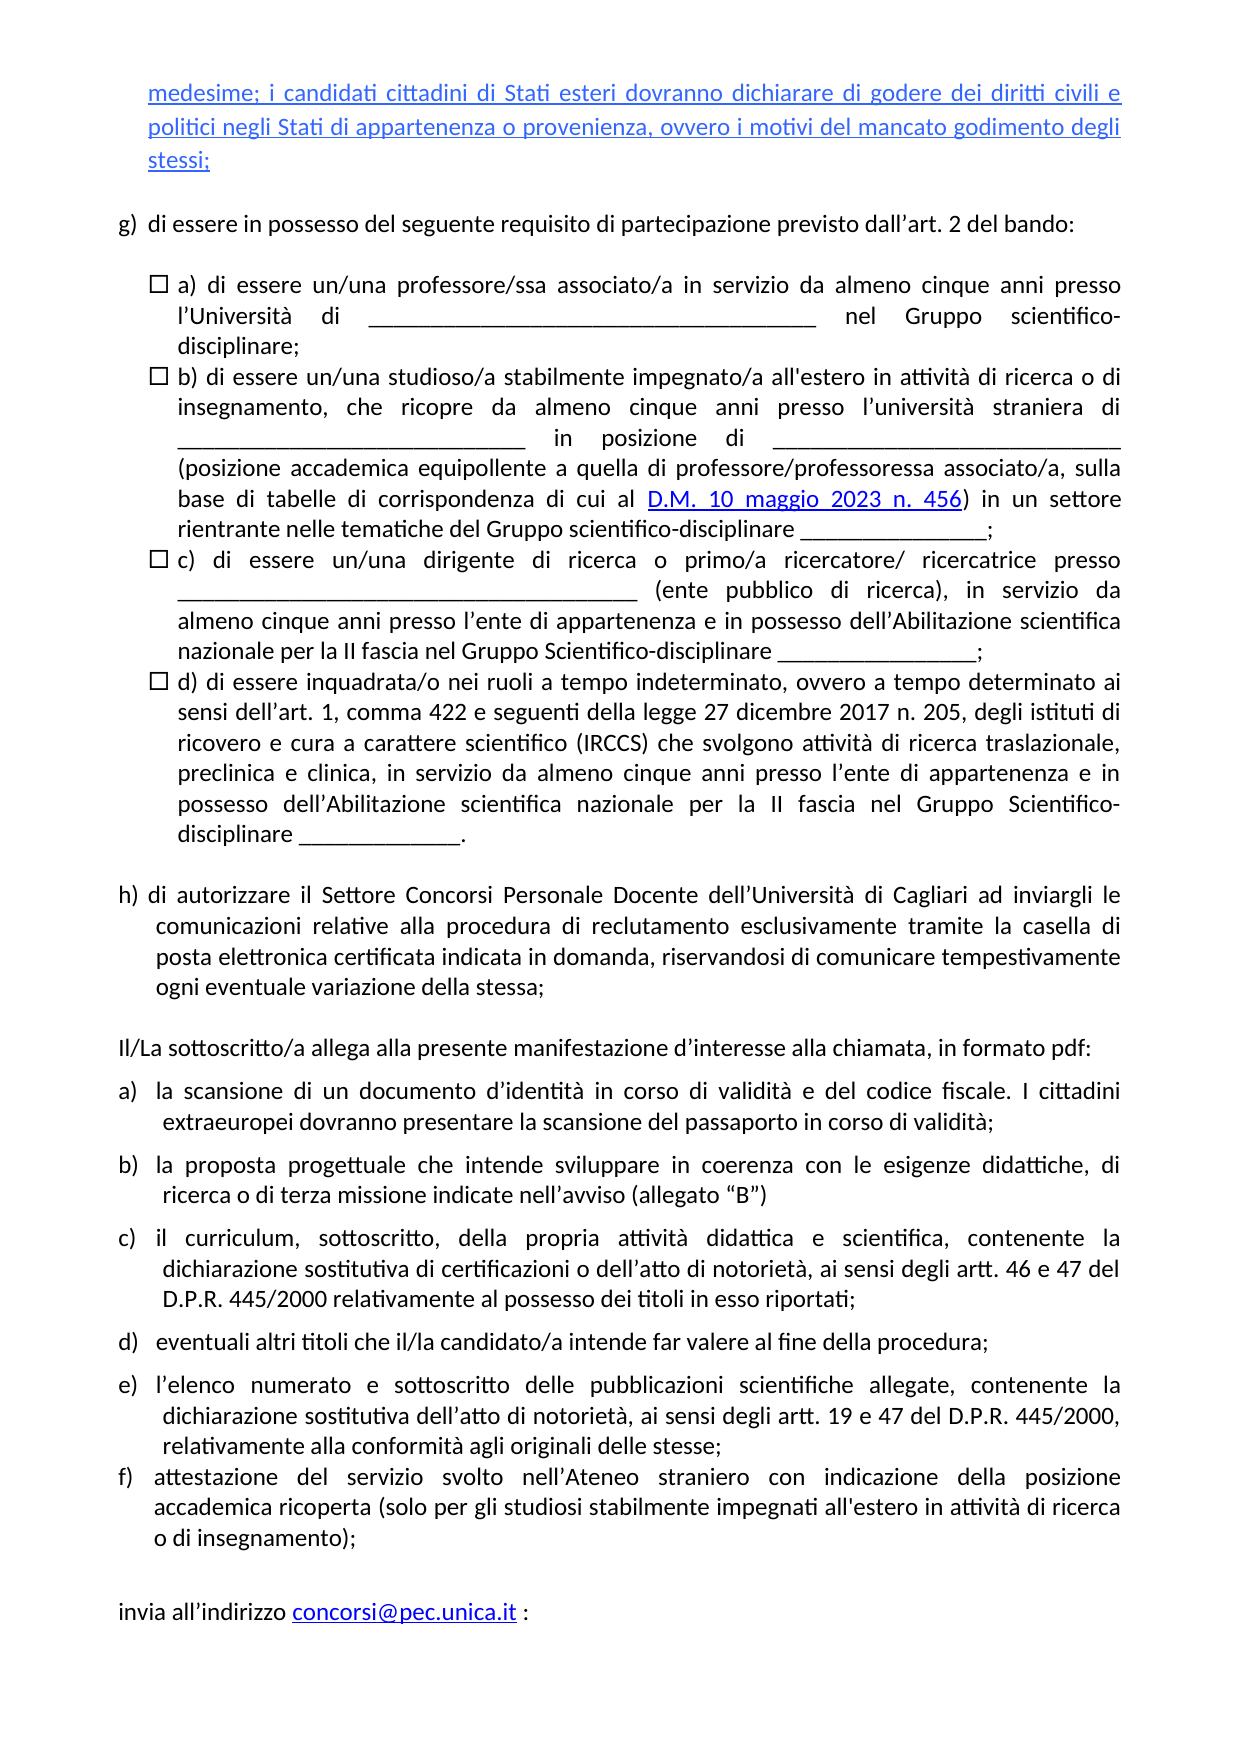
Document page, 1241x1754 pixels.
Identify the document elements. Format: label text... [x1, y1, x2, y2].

list attestazione del servizio svolto nell’Ateneo straniero con indicazione della posizione accademica ricoperta (solo per gli studiosi stabilmente impegnati all'estero in attività di ricerca o di insegnamento); [118, 1461, 1122, 1553]
list la proposta progettuale che intende sviluppare in coerenza con le esigenze didattiche, di ricerca o di terza missione indicate nell’avviso (allegato “B”) [118, 1149, 1122, 1210]
list la scansione di un documento d’identità in corso di validità e del codice fiscale. I cittadini extraeuropei dovranno presentare la scansione del passaporto in corso di validità; [118, 1075, 1122, 1136]
list b) di essere un/una studioso/a stabilmente impegnato/a all'estero in attività di ricerca o di insegnamento, che ricopre da almeno cinque anni presso l’università straniera di ____________________________ in posizione di ____________________________ (posizione accademica equipollente a quella di professore/professoressa associato/a, sulla base di tabelle di corrispondenza di cui al D.M. 10 maggio 2023 n. 456) in un settore rientrante nelle tematiche del Gruppo scientifico-disciplinare _______________; [148, 361, 1122, 544]
list a) di essere un/una professore/ssa associato/a in servizio da almeno cinque anni presso l’Università di ____________________________________ nel Gruppo scientifico-disciplinare; [148, 269, 1122, 361]
list l’elenco numerato e sottoscritto delle pubblicazioni scientifiche allegate, contenente la dichiarazione sostitutiva dell’atto di notorietà, ai sensi degli artt. 19 e 47 del D.P.R. 445/2000, relativamente alla conformità agli originali delle stesse; [118, 1369, 1122, 1461]
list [118, 75, 1122, 175]
list eventuali altri titoli che il/la candidato/a intende far valere al fine della procedura; [118, 1326, 1122, 1357]
text invia all’indirizzo concorsi@pec.unica.it : [118, 1596, 1122, 1626]
text Il/La sottoscritto/a allega alla presente manifestazione d’interesse alla chiamata, in formato pdf: [118, 1032, 1122, 1063]
list il curriculum, sottoscritto, della propria attività didattica e scientifica, contenente la dichiarazione sostitutiva di certificazioni o dell’atto di notorietà, ai sensi degli artt. 46 e 47 del D.P.R. 445/2000 relativamente al possesso dei titoli in esso riportati; [118, 1222, 1122, 1314]
list c) di essere un/una dirigente di ricerca o primo/a ricercatore/ ricercatrice presso _____________________________________ (ente pubblico di ricerca), in servizio da almeno cinque anni presso l’ente di appartenenza e in possesso dell’Abilitazione scientifica nazionale per la II fascia nel Gruppo Scientifico-disciplinare ________________; [148, 544, 1122, 666]
list d) di essere inquadrata/o nei ruoli a tempo indeterminato, ovvero a tempo determinato ai sensi dell’art. 1, comma 422 e seguenti della legge 27 dicembre 2017 n. 205, degli istituti di ricovero e cura a carattere scientifico (IRCCS) che svolgono attività di ricerca traslazionale, preclinica e clinica, in servizio da almeno cinque anni presso l’ente di appartenenza e in possesso dell’Abilitazione scientifica nazionale per la II fascia nel Gruppo Scientifico-disciplinare _____________. [148, 666, 1122, 849]
list di essere in possesso del seguente requisito di partecipazione previsto dall’art. 2 del bando: [118, 208, 1122, 239]
list di autorizzare il Settore Concorsi Personale Docente dell’Università di Cagliari ad inviargli le comunicazioni relative alla procedura di reclutamento esclusivamente tramite la casella di posta elettronica certificata indicata in domanda, riservandosi di comunicare tempestivamente ogni eventuale variazione della stessa; [118, 880, 1122, 1002]
